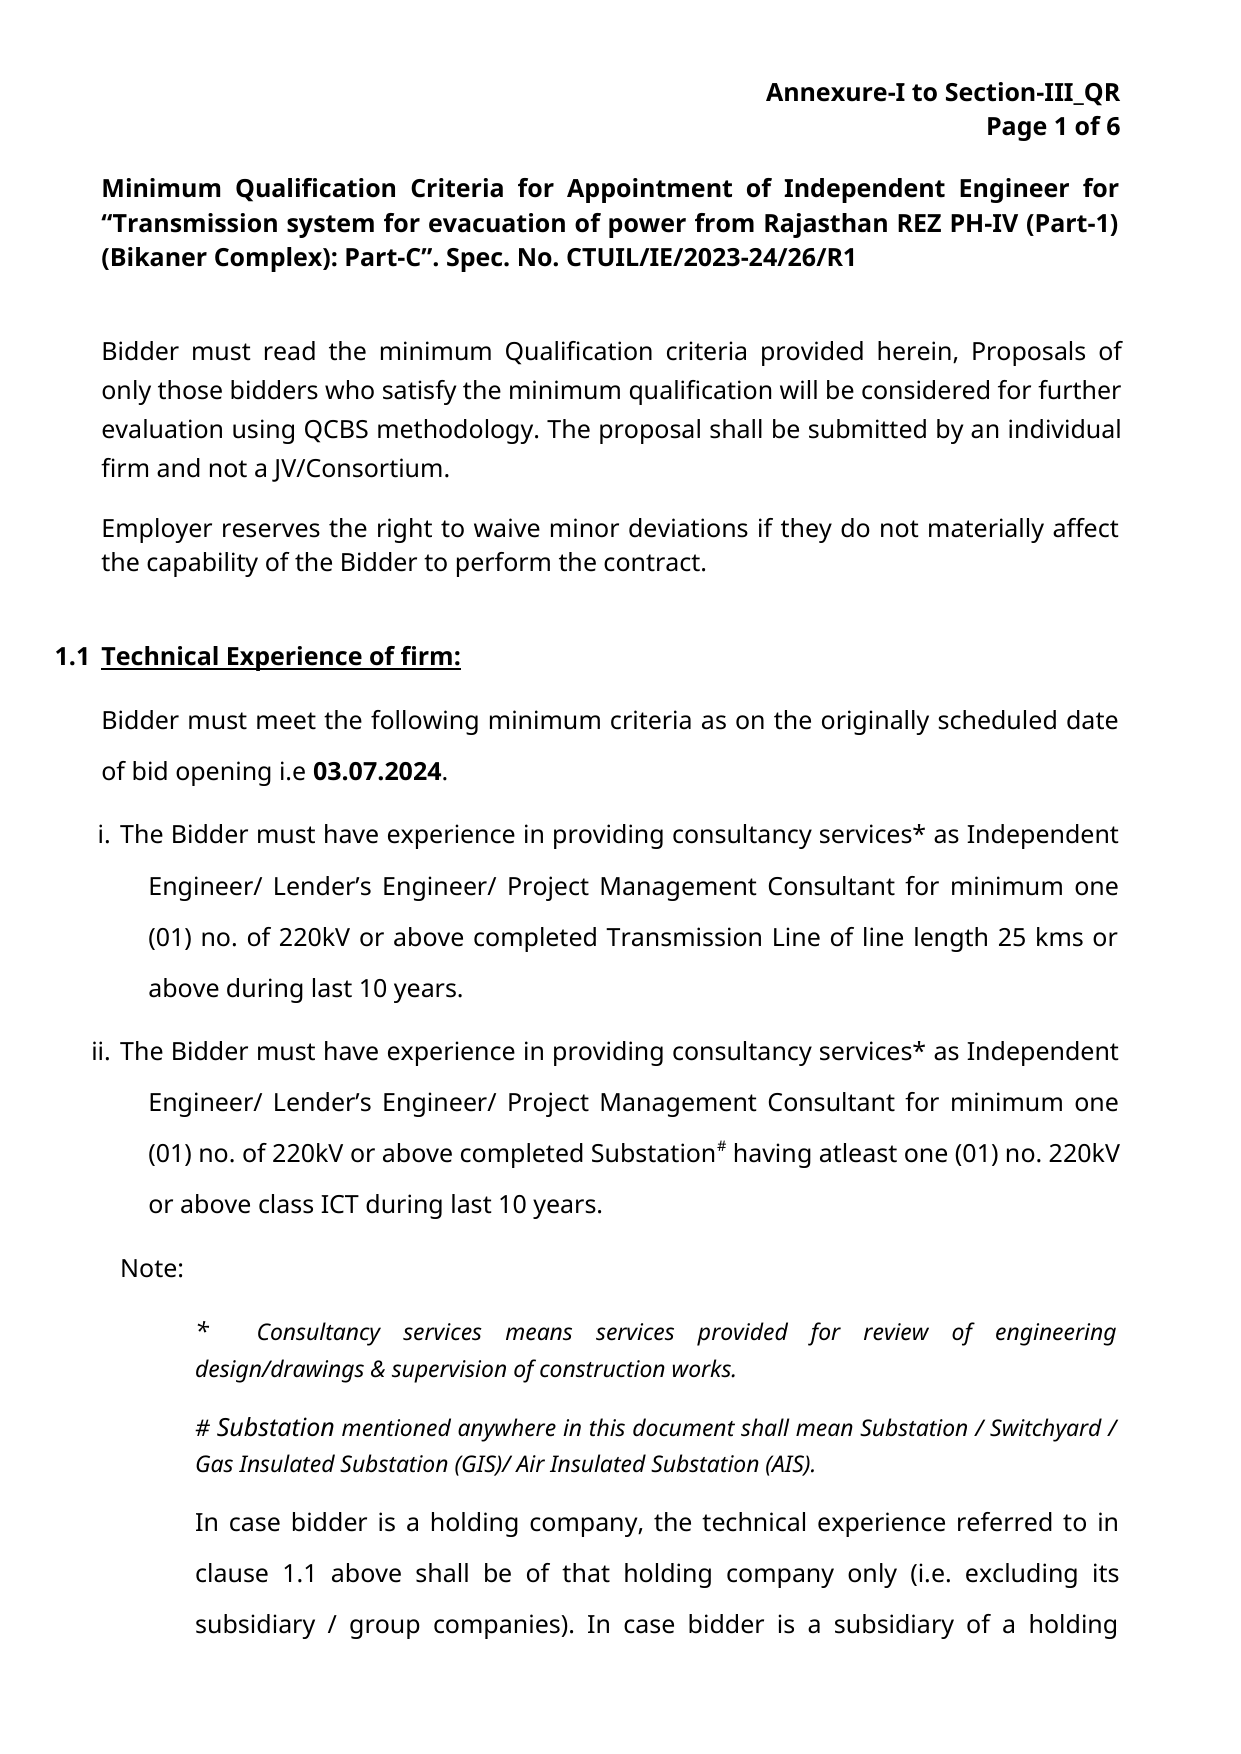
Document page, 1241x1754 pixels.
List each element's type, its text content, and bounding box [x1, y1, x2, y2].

text Bidder must meet the following minimum criteria as on the originally scheduled date of bid opening i.e 03.07.2024. [101, 702, 1120, 788]
list Technical Experience of firm: [54, 639, 1120, 673]
list The Bidder must have experience in providing consultancy services* as Independent Engineer/ Lender’s Engineer/ Project Management Consultant for minimum one (01) no. of 220kV or above completed Transmission Line of line length 25 kms or above during last 10 years. [111, 817, 1120, 1004]
text Note: [120, 1250, 1120, 1284]
text # Substation mentioned anywhere in this document shall mean Substation / Switchyard / Gas Insulated Substation (GIS)/ Air Insulated Substation (AIS). [195, 1409, 1120, 1479]
text Employer reserves the right to waive minor deviations if they do not materially affect the capability of the Bidder to perform the contract. [101, 511, 1120, 579]
text Minimum Qualification Criteria for Appointment of Independent Engineer for “Transmission system for evacuation of power from Rajasthan REZ PH-IV (Part-1) (Bikaner Complex): Part-C”. Spec. No. CTUIL/IE/2023-24/26/R1 [101, 171, 1120, 273]
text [195, 1505, 1120, 1641]
list The Bidder must have experience in providing consultancy services* as Independent Engineer/ Lender’s Engineer/ Project Management Consultant for minimum one (01) no. of 220kV or above completed Substation# having atleast one (01) no. 220kV or above class ICT during last 10 years. [111, 1034, 1120, 1221]
text Bidder must read the minimum Qualification criteria provided herein, Proposals of only those bidders who satisfy the minimum qualification will be considered for further evaluation using QCBS methodology. The proposal shall be submitted by an individual firm and not a JV/Consortium. [101, 333, 1123, 485]
text * Consultancy services means services provided for review of engineering design/drawings & supervision of construction works. [195, 1314, 1120, 1384]
